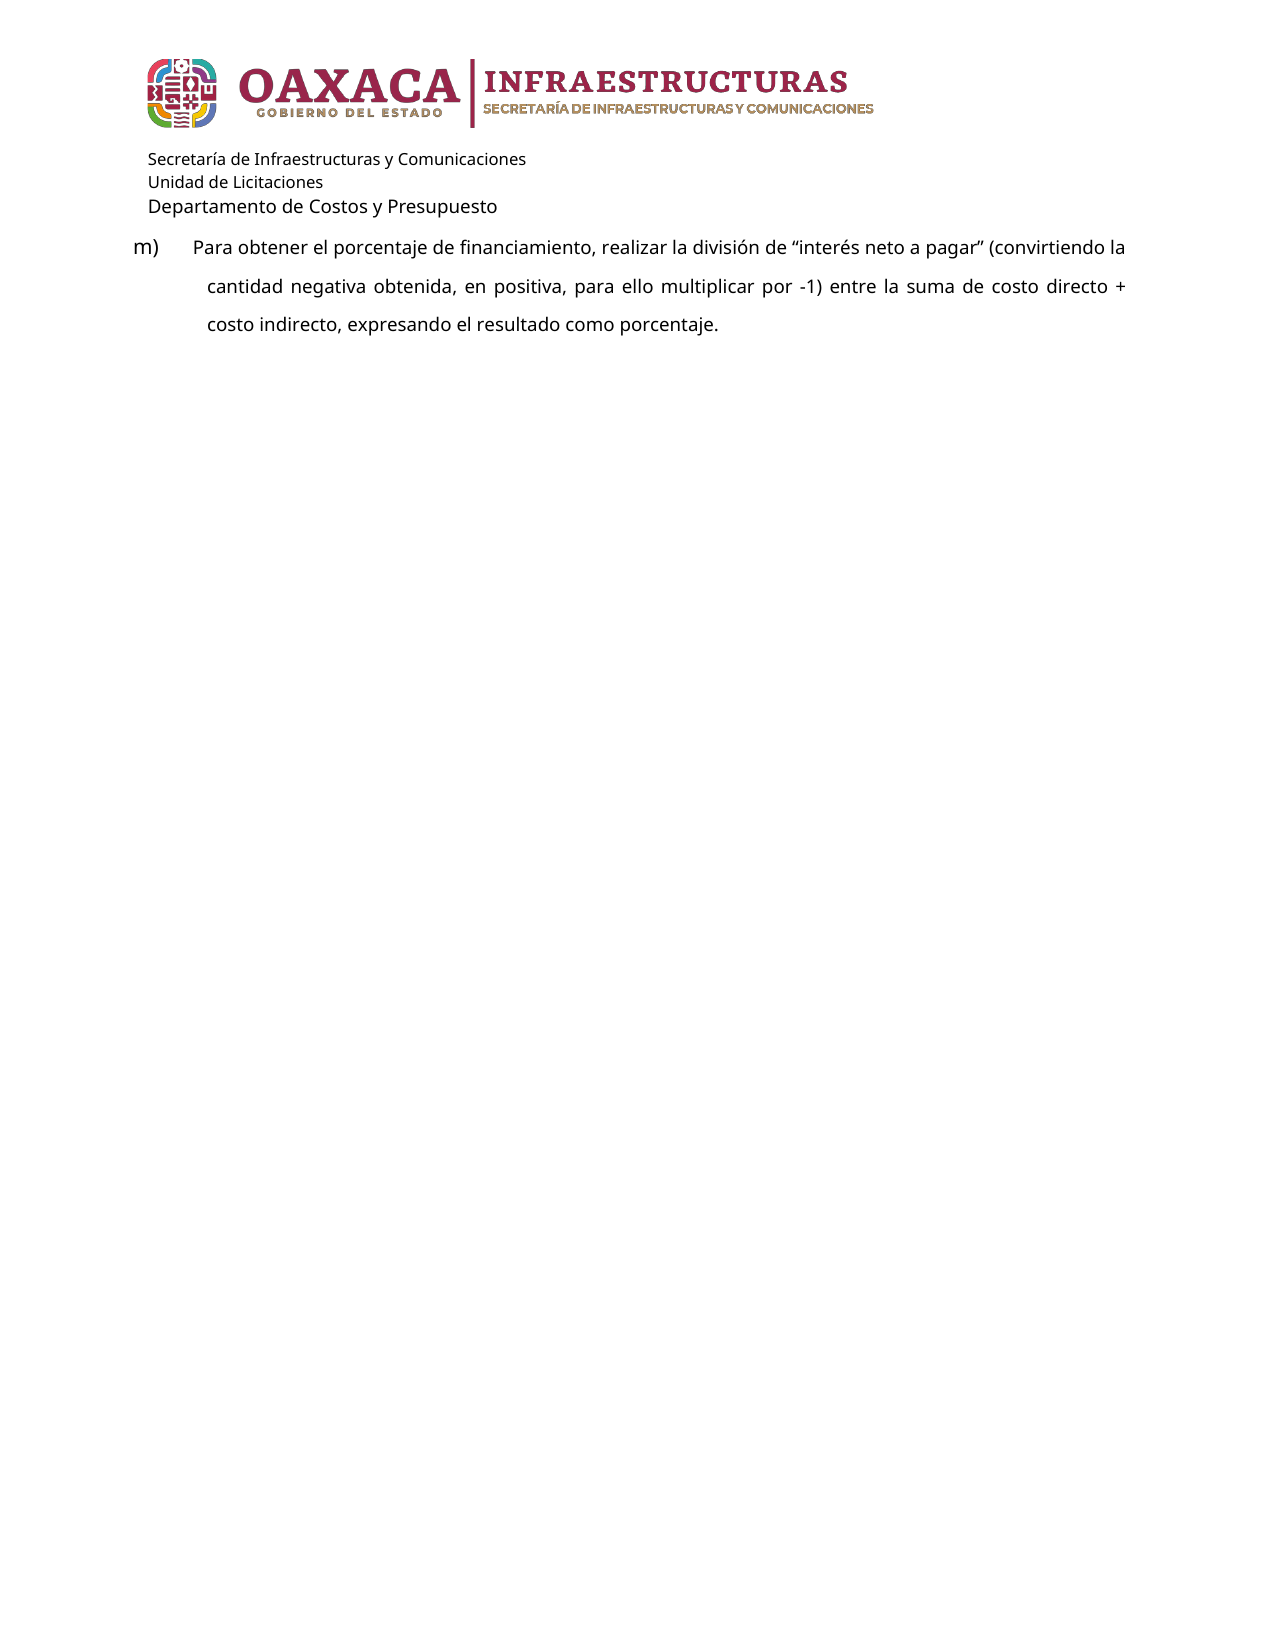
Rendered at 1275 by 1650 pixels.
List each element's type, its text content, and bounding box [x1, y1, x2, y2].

picture [147, 59, 898, 130]
list Para obtener el porcentaje de financiamiento, realizar la división de “interés neto a pagar” (convirtiendo la cantidad negativa obtenida, en positiva, para ello multiplicar por -1) entre la suma de costo directo + costo indirecto, expresando el resultado como porcentaje. [133, 232, 1127, 337]
